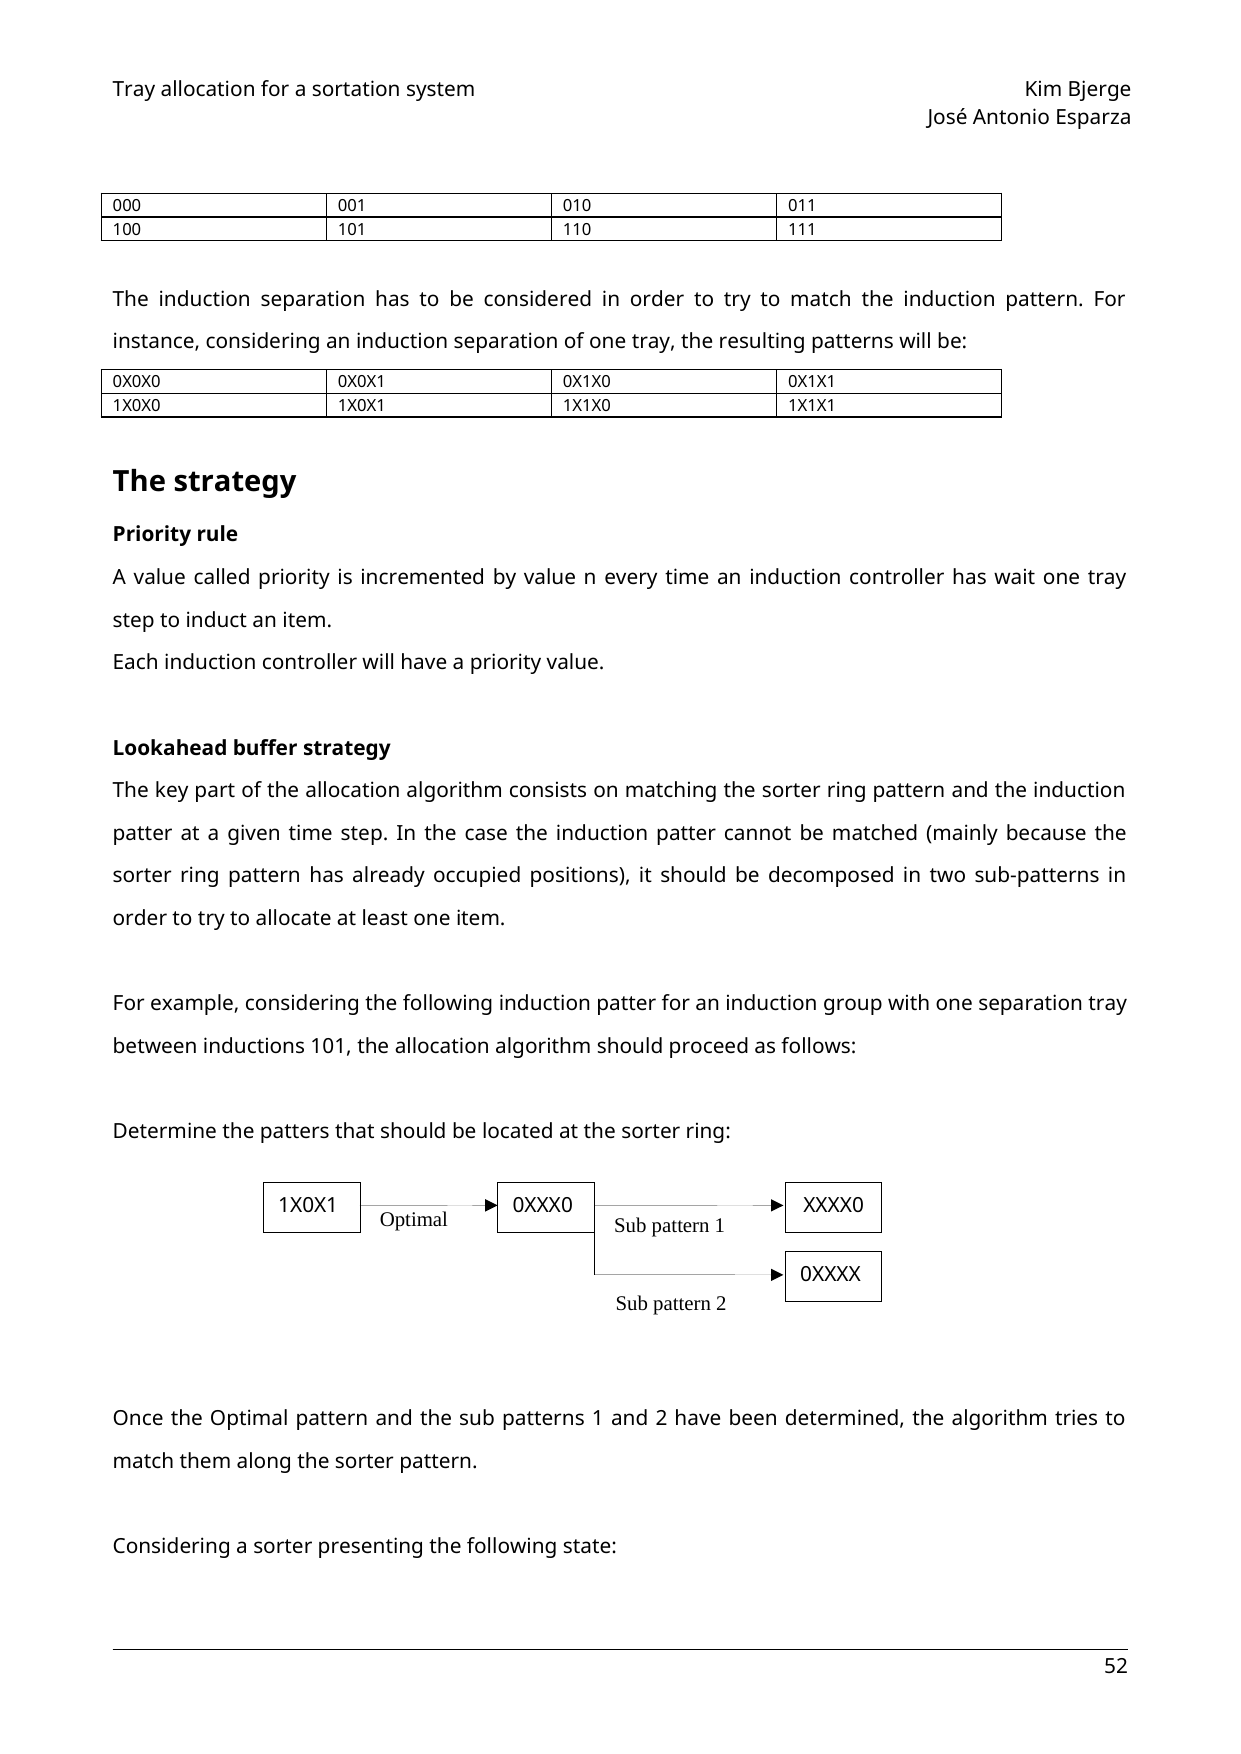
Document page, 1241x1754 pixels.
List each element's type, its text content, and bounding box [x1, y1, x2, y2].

table_header 0X1X0 [552, 370, 776, 393]
table_cell 1X1X1 [777, 394, 1001, 416]
table_header 0X0X0 [102, 370, 326, 393]
text The induction separation has to be considered in order to try to match the induction pattern. For instance, considering an induction separation of one tray, the resulting patterns will be: [112, 284, 1128, 355]
table_header 010 [552, 194, 776, 216]
table_header 0X0X1 [327, 370, 551, 393]
table_cell 100 [102, 218, 326, 240]
table_cell 1X1X0 [552, 394, 776, 416]
table_cell 101 [327, 218, 551, 240]
text For example, considering the following induction patter for an induction group with one separation tray between inductions 101, the allocation algorithm should proceed as follows: [112, 988, 1128, 1059]
table_header 0X1X1 [777, 370, 1001, 393]
text Considering a sorter presenting the following state: [112, 1531, 1128, 1560]
text The key part of the allocation algorithm consists on matching the sorter ring pattern and the induction patter at a given time step. In the case the induction patter cannot be matched (mainly because the sorter ring pattern has already occupied positions), it should be decomposed in two sub-patterns in order to try to allocate at least one item. [112, 775, 1128, 931]
text A value called priority is incremented by value n every time an induction controller has wait one tray step to induct an item. [112, 562, 1128, 633]
subtitle The strategy [112, 460, 1128, 500]
table_header 000 [102, 194, 326, 216]
table_header 011 [777, 194, 1001, 216]
table_cell 111 [777, 218, 1001, 240]
subtitle Priority rule [112, 519, 1128, 548]
subtitle Lookahead buffer strategy [112, 733, 1128, 761]
table_header 001 [327, 194, 551, 216]
table_cell 110 [552, 218, 776, 240]
table_cell 1X0X1 [327, 394, 551, 416]
table_cell 1X0X0 [102, 394, 326, 416]
text Determine the patters that should be located at the sorter ring: [112, 1116, 1128, 1144]
text Once the Optimal pattern and the sub patterns 1 and 2 have been determined, the algorithm tries to match them along the sorter pattern. [112, 1403, 1128, 1474]
text Each induction controller will have a priority value. [112, 647, 1128, 676]
